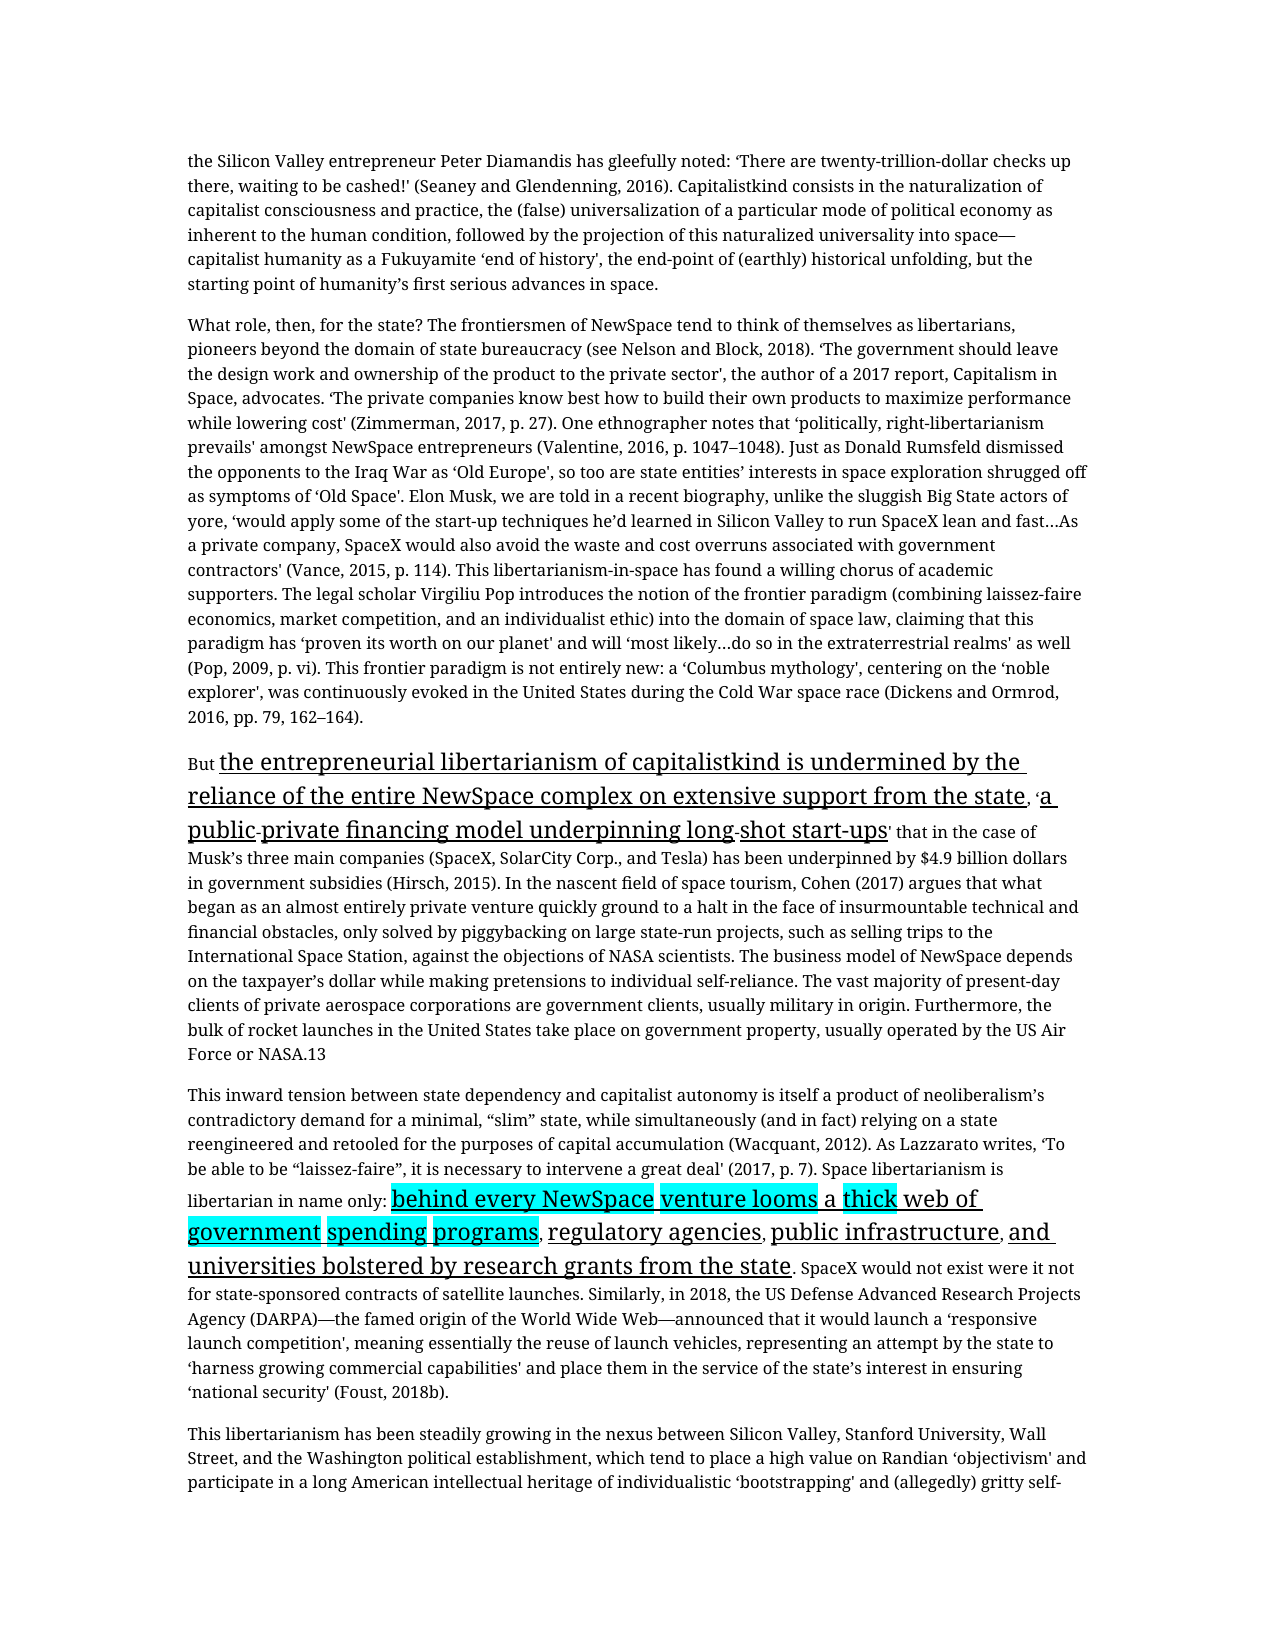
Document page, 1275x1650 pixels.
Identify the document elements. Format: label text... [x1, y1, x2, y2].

text But the entrepreneurial libertarianism of capitalistkind is undermined by the reliance of the entire NewSpace complex on extensive support from the state, ‘a public-private financing model underpinning long-shot start-ups' that in the case of Musk’s three main companies (SpaceX, SolarCity Corp., and Tesla) has been underpinned by $4.9 billion dollars in government subsidies (Hirsch, 2015). In the nascent field of space tourism, Cohen (2017) argues that what began as an almost entirely private venture quickly ground to a halt in the face of insurmountable technical and financial obstacles, only solved by piggybacking on large state-run projects, such as selling trips to the International Space Station, against the objections of NASA scientists. The business model of NewSpace depends on the taxpayer’s dollar while making pretensions to individual self-reliance. The vast majority of present-day clients of private aerospace corporations are government clients, usually military in origin. Furthermore, the bulk of rocket launches in the United States take place on government property, usually operated by the US Air Force or NASA.13 [187, 746, 1087, 1065]
text What role, then, for the state? The frontiersmen of NewSpace tend to think of themselves as libertarians, pioneers beyond the domain of state bureaucracy (see Nelson and Block, 2018). ‘The government should leave the design work and ownership of the product to the private sector', the author of a 2017 report, Capitalism in Space, advocates. ‘The private companies know best how to build their own products to maximize performance while lowering cost' (Zimmerman, 2017, p. 27). One ethnographer notes that ‘politically, right-libertarianism prevails' amongst NewSpace entrepreneurs (Valentine, 2016, p. 1047–1048). Just as Donald Rumsfeld dismissed the opponents to the Iraq War as ‘Old Europe', so too are state entities’ interests in space exploration shrugged off as symptoms of ‘Old Space'. Elon Musk, we are told in a recent biography, unlike the sluggish Big State actors of yore, ‘would apply some of the start-up techniques he’d learned in Silicon Valley to run SpaceX lean and fast…As a private company, SpaceX would also avoid the waste and cost overruns associated with government contractors' (Vance, 2015, p. 114). This libertarianism-in-space has found a willing chorus of academic supporters. The legal scholar Virgiliu Pop introduces the notion of the frontier paradigm (combining laissez-faire economics, market competition, and an individualist ethic) into the domain of space law, claiming that this paradigm has ‘proven its worth on our planet' and will ‘most likely…do so in the extraterrestrial realms' as well (Pop, 2009, p. vi). This frontier paradigm is not entirely new: a ‘Columbus mythology', centering on the ‘noble explorer', was continuously evoked in the United States during the Cold War space race (Dickens and Ormrod, 2016, pp. 79, 162–164). [187, 313, 1087, 728]
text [187, 150, 1087, 295]
text This inward tension between state dependency and capitalist autonomy is itself a product of neoliberalism’s contradictory demand for a minimal, “slim” state, while simultaneously (and in fact) relying on a state reengineered and retooled for the purposes of capital accumulation (Wacquant, 2012). As Lazzarato writes, ‘To be able to be “laissez-faire”, it is necessary to intervene a great deal' (2017, p. 7). Space libertarianism is libertarian in name only: behind every NewSpace venture looms a thick web of government spending programs, regulatory agencies, public infrastructure, and universities bolstered by research grants from the state. SpaceX would not exist were it not for state-sponsored contracts of satellite launches. Similarly, in 2018, the US Defense Advanced Research Projects Agency (DARPA)—the famed origin of the World Wide Web—announced that it would launch a ‘responsive launch competition', meaning essentially the reuse of launch vehicles, representing an attempt by the state to ‘harness growing commercial capabilities' and place them in the service of the state’s interest in ensuring ‘national security' (Foust, 2018b). [187, 1084, 1087, 1404]
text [187, 1422, 1087, 1494]
